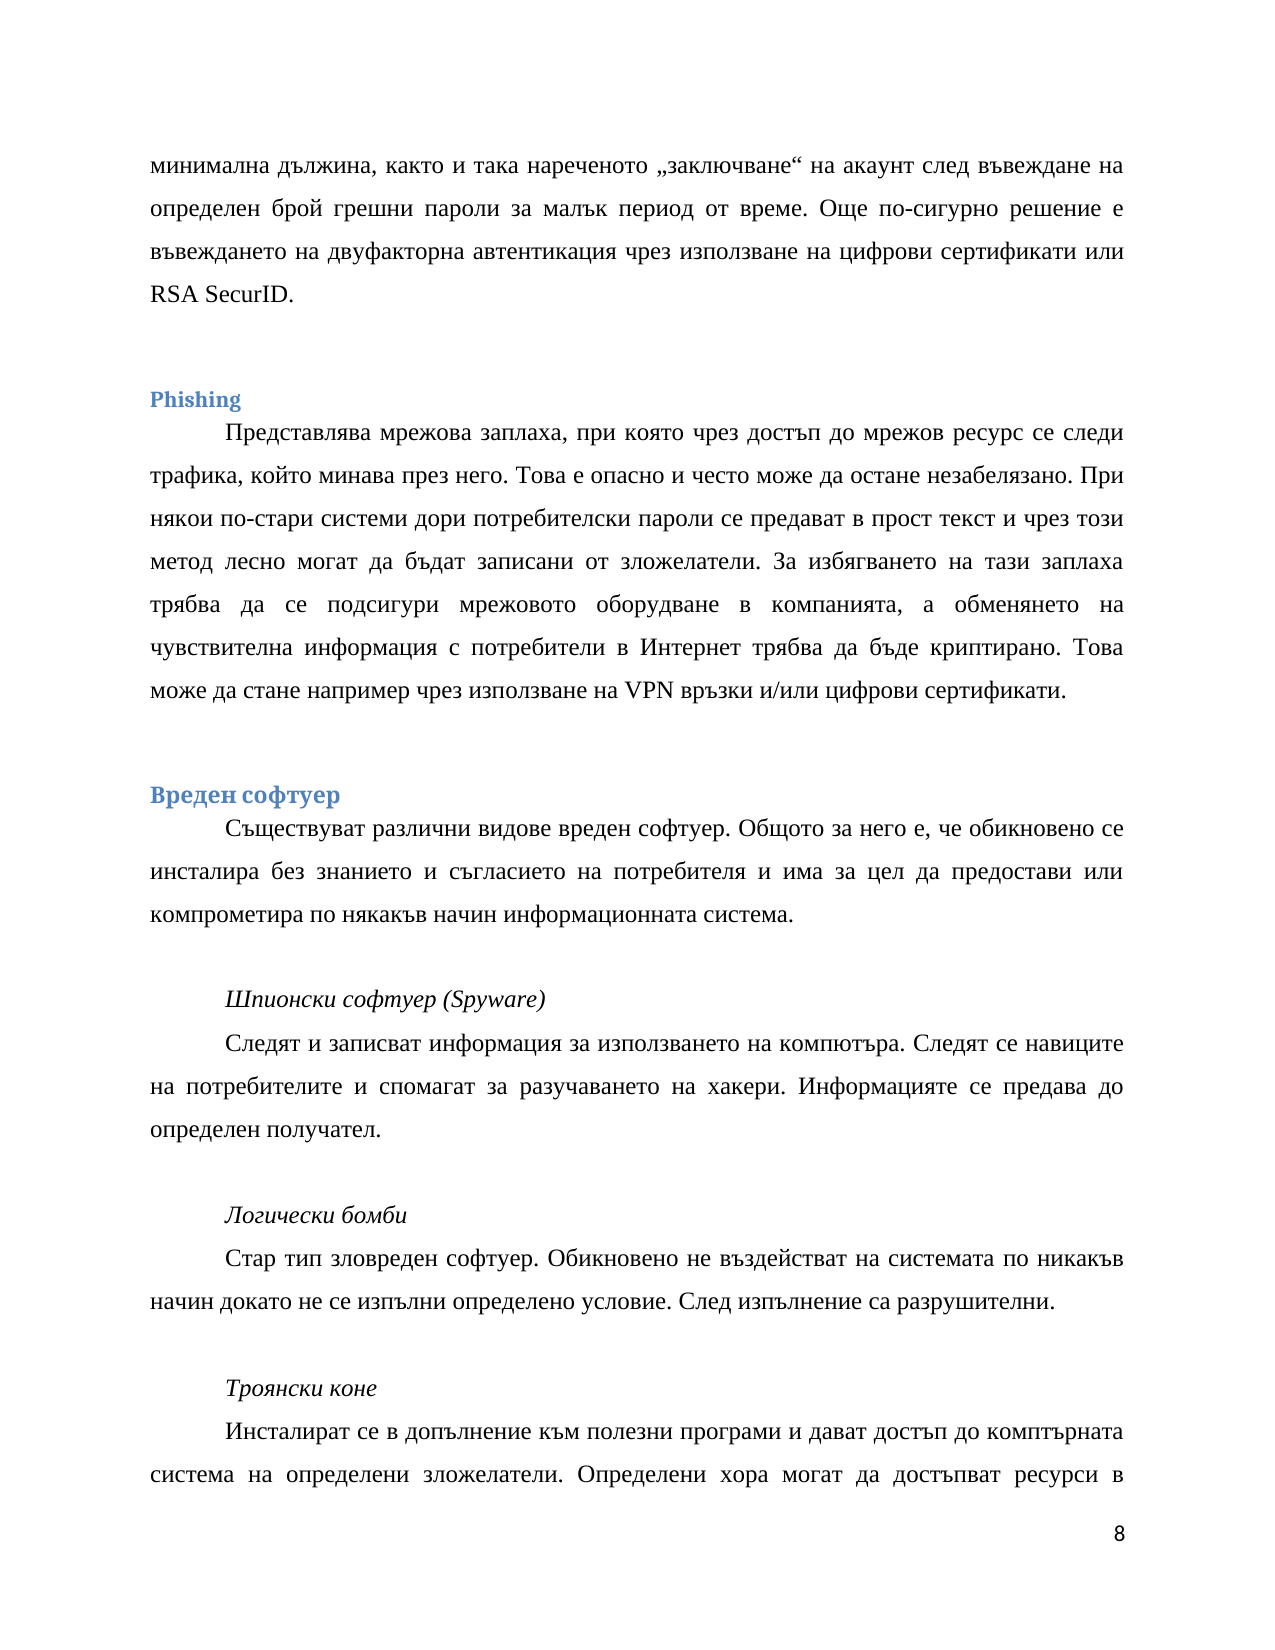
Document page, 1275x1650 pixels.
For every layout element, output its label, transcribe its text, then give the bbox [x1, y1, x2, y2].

subtitle Phishing [150, 386, 1125, 413]
text Съществуват различни видове вреден софтуер. Общото за него е, че обикновено се инсталира без знанието и съгласието на потребителя и има за цел да предостави или компрометира по някакъв начин информационната система. [150, 813, 1125, 928]
text Логически бомби [150, 1200, 1125, 1229]
text Шпионски софтуер (Spyware) [150, 984, 1125, 1013]
text Стар тип зловреден софтуер. Обикновено не въздействат на системата по никакъв начин докато не се изпълни определено условие. След изпълнение са разрушителни. [150, 1243, 1125, 1315]
text Троянски коне [150, 1373, 1125, 1401]
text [150, 150, 1125, 308]
subtitle Вреден софтуер [150, 782, 1125, 809]
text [150, 1416, 1125, 1488]
text Следят и записват информация за използването на компютъра. Следят се навиците на потребителите и спомагат за разучаването на хакери. Информацияте се предава до определен получател. [150, 1028, 1125, 1143]
text Представлява мрежова заплаха, при която чрез достъп до мрежов ресурс се следи трафика, който минава през него. Това е опасно и често може да остане незабелязано. При някои по-стари системи дори потребителски пароли се предават в прост текст и чрез този метод лесно могат да бъдат записани от зложелатели. За избягването на тази заплаха трябва да се подсигури мрежовото оборудване в компанията, а обменянето на чувствителна информация с потребители в Интернет трябва да бъде криптирано. Това може да стане например чрез използване на VPN връзки и/или цифрови сертификати. [150, 417, 1125, 704]
